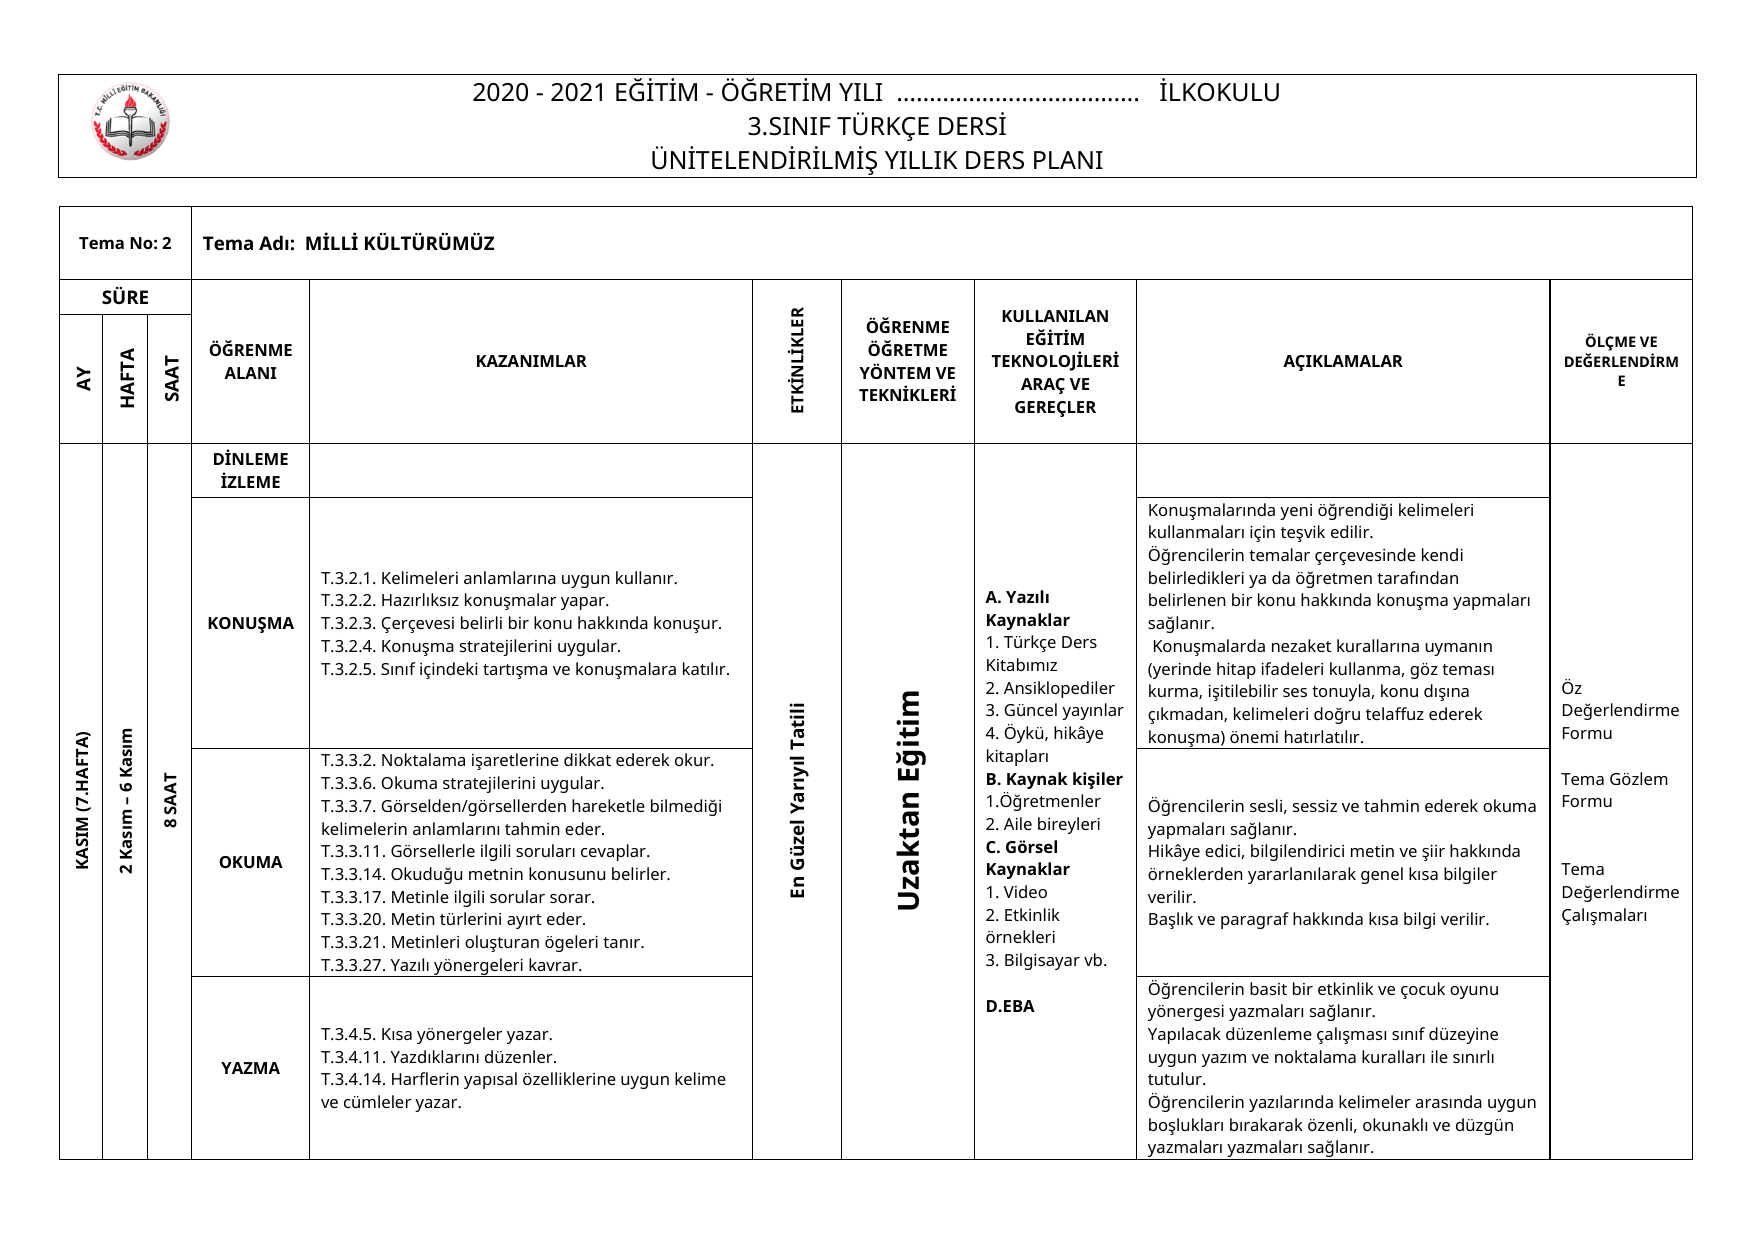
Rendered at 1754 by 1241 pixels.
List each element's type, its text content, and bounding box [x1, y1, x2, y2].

table_header Tema No: 2 [60, 207, 191, 279]
table_cell OKUMA [192, 749, 309, 976]
table_header Tema Adı: MİLLİ KÜLTÜRÜMÜZ [192, 207, 1692, 279]
table_cell SÜRE [60, 280, 191, 314]
table_cell ÖĞRENME ALANI [192, 280, 309, 443]
table_cell KAZANIMLAR [310, 280, 752, 443]
table_cell AY [60, 315, 102, 443]
table_cell T.3.4.5. Kısa yönergeler yazar. T.3.4.11. Yazdıklarını düzenler. T.3.4.14. Harflerin yapısal özelliklerine uygun kelime ve cümleler yazar. [310, 977, 752, 1159]
table_cell [1137, 444, 1549, 497]
table_cell KONUŞMA [192, 498, 309, 748]
table_cell YAZMA [192, 977, 309, 1159]
picture [85, 77, 175, 167]
table_cell Konuşmalarında yeni öğrendiği kelimeleri kullanmaları için teşvik edilir. Öğrencilerin temalar çerçevesinde kendi belirledikleri ya da öğretmen tarafından belirlenen bir konu hakkında konuşma yapmaları sağlanır. Konuşmalarda nezaket kurallarına uymanın (yerinde hitap ifadeleri kullanma, göz teması kurma, işitilebilir ses tonuyla, konu dışına çıkmadan, kelimeleri doğru telaffuz ederek konuşma) önemi hatırlatılır. [1137, 498, 1549, 748]
table_cell T.3.2.1. Kelimeleri anlamlarına uygun kullanır. T.3.2.2. Hazırlıksız konuşmalar yapar. T.3.2.3. Çerçevesi belirli bir konu hakkında konuşur. T.3.2.4. Konuşma stratejilerini uygular. T.3.2.5. Sınıf içindeki tartışma ve konuşmalara katılır. [310, 498, 752, 748]
table_cell KULLANILAN EĞİTİM TEKNOLOJİLERİ ARAÇ VE GEREÇLER [975, 280, 1136, 443]
table_cell SAAT [148, 315, 191, 443]
table_cell Öğrencilerin basit bir etkinlik ve çocuk oyunu yönergesi yazmaları sağlanır. Yapılacak düzenleme çalışması sınıf düzeyine uygun yazım ve noktalama kuralları ile sınırlı tutulur. Öğrencilerin yazılarında kelimeler arasında uygun boşlukları bırakarak özenli, okunaklı ve düzgün yazmaları yazmaları sağlanır. [1137, 977, 1549, 1159]
table_cell 2 Kasım – 6 Kasım [103, 444, 147, 1159]
table_cell Öz Değerlendirme Formu Tema Gözlem Formu Tema Değerlendirme Çalışmaları [1551, 444, 1692, 1159]
table_cell HAFTA [103, 315, 147, 443]
table_cell ETKİNLİKLER [753, 280, 841, 443]
table_cell T.3.3.2. Noktalama işaretlerine dikkat ederek okur. T.3.3.6. Okuma stratejilerini uygular. T.3.3.7. Görselden/görsellerden hareketle bilmediği kelimelerin anlamlarını tahmin eder. T.3.3.11. Görsellerle ilgili soruları cevaplar. T.3.3.14. Okuduğu metnin konusunu belirler. T.3.3.17. Metinle ilgili sorular sorar. T.3.3.20. Metin türlerini ayırt eder. T.3.3.21. Metinleri oluşturan ögeleri tanır. T.3.3.27. Yazılı yönergeleri kavrar. [310, 749, 752, 976]
table_cell ÖĞRENME ÖĞRETME YÖNTEM VE TEKNİKLERİ [842, 280, 974, 443]
table_cell A. Yazılı Kaynaklar 1. Türkçe Ders Kitabımız 2. Ansiklopediler 3. Güncel yayınlar 4. Öykü, hikâye kitapları B. Kaynak kişiler 1.Öğretmenler 2. Aile bireyleri C. Görsel Kaynaklar 1. Video 2. Etkinlik örnekleri 3. Bilgisayar vb. D.EBA [975, 444, 1136, 1159]
table_cell ÖLÇME VE DEĞERLENDİRME [1551, 280, 1692, 443]
table_cell Uzaktan Eğitim [842, 444, 974, 1159]
table_cell DİNLEME İZLEME [192, 444, 309, 497]
table_cell 8 SAAT [148, 444, 191, 1159]
table_cell AÇIKLAMALAR [1137, 280, 1549, 443]
table_cell Öğrencilerin sesli, sessiz ve tahmin ederek okuma yapmaları sağlanır. Hikâye edici, bilgilendirici metin ve şiir hakkında örneklerden yararlanılarak genel kısa bilgiler verilir. Başlık ve paragraf hakkında kısa bilgi verilir. [1137, 749, 1549, 976]
table_cell KASIM (7.HAFTA) [60, 444, 102, 1159]
table_cell [310, 444, 752, 497]
table_cell En Güzel Yarıyıl Tatili [753, 444, 841, 1159]
